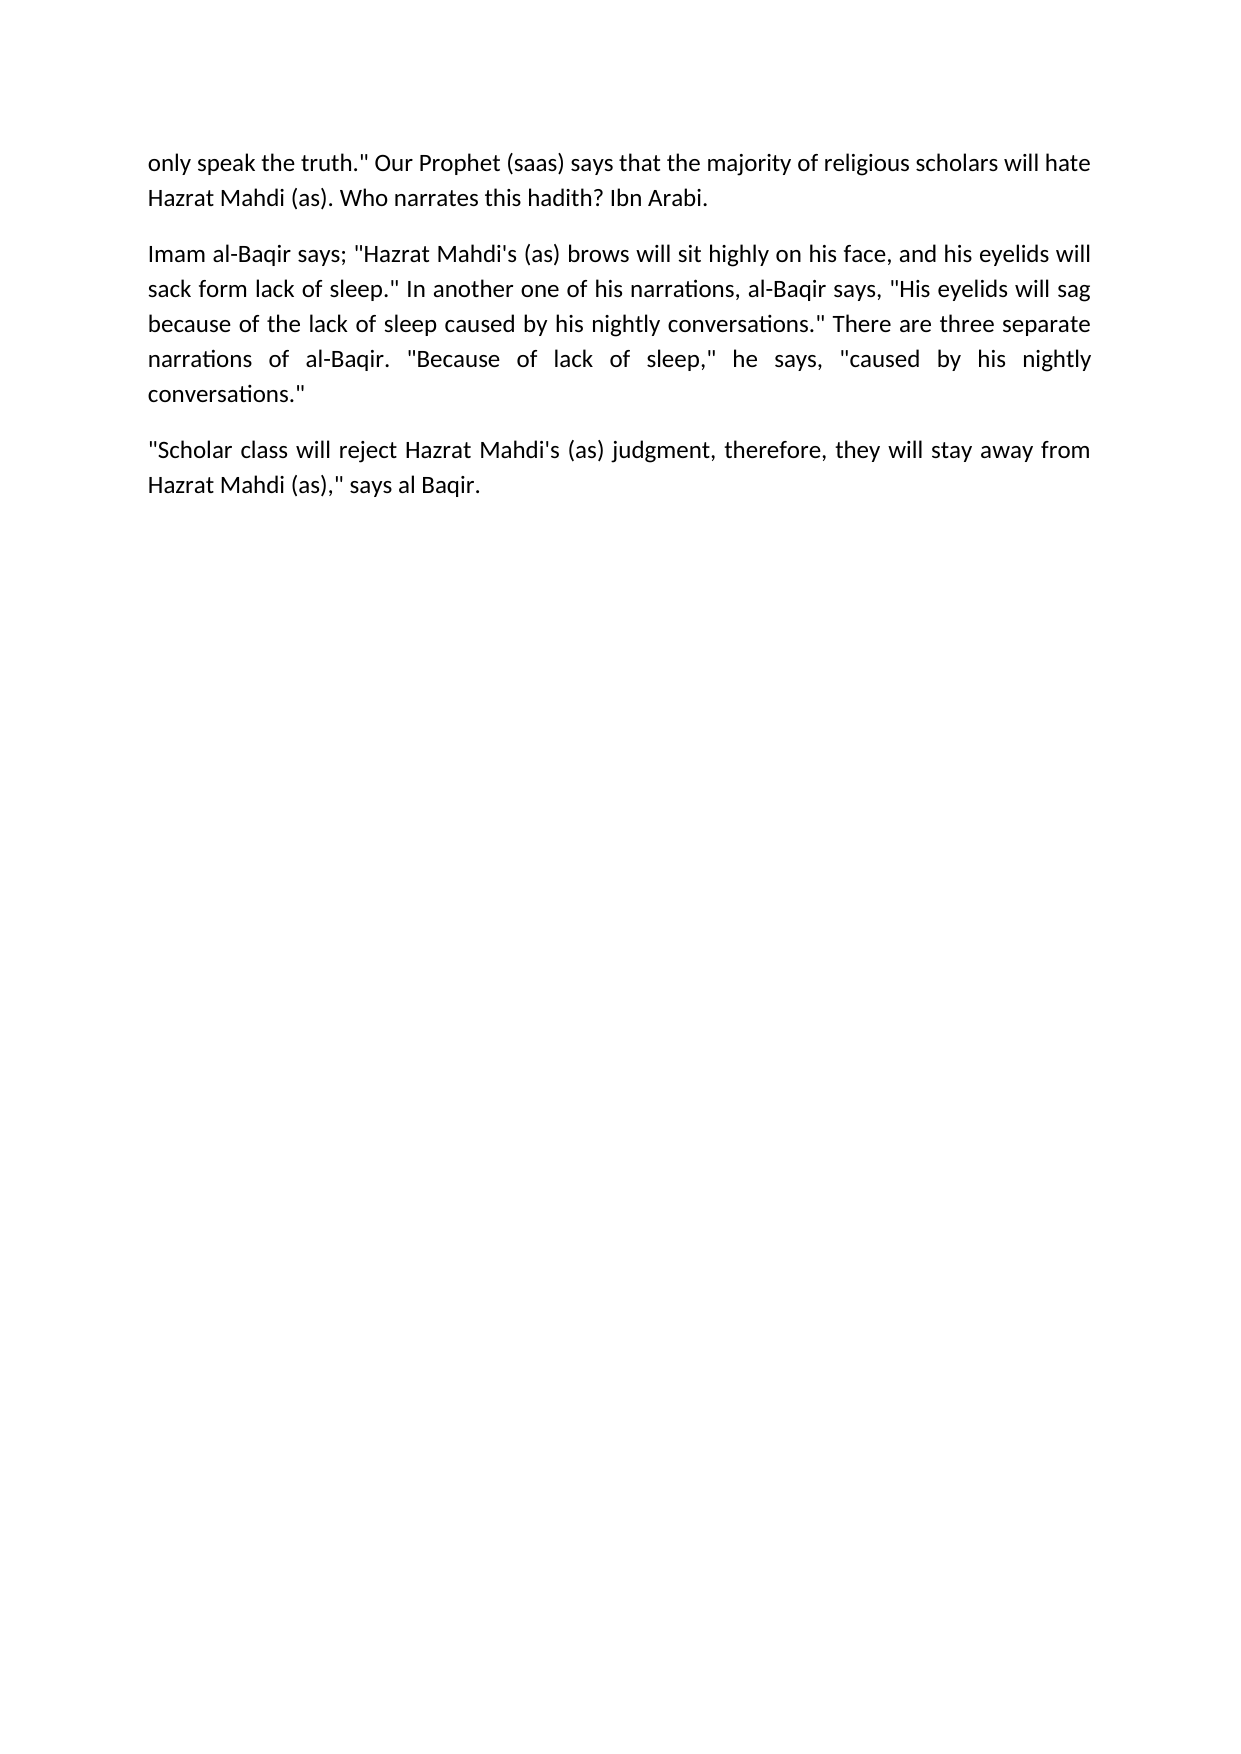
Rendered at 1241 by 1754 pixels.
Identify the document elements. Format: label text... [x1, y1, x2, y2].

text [148, 148, 1093, 213]
text "Scholar class will reject Hazrat Mahdi's (as) judgment, therefore, they will stay away from Hazrat Mahdi (as)," says al Baqir. [148, 434, 1093, 500]
text Imam al-Baqir says; "Hazrat Mahdi's (as) brows will sit highly on his face, and his eyelids will sack form lack of sleep." In another one of his narrations, al-Baqir says, "His eyelids will sag because of the lack of sleep caused by his nightly conversations." There are three separate narrations of al-Baqir. "Because of lack of sleep," he says, "caused by his nightly conversations." [148, 238, 1093, 409]
